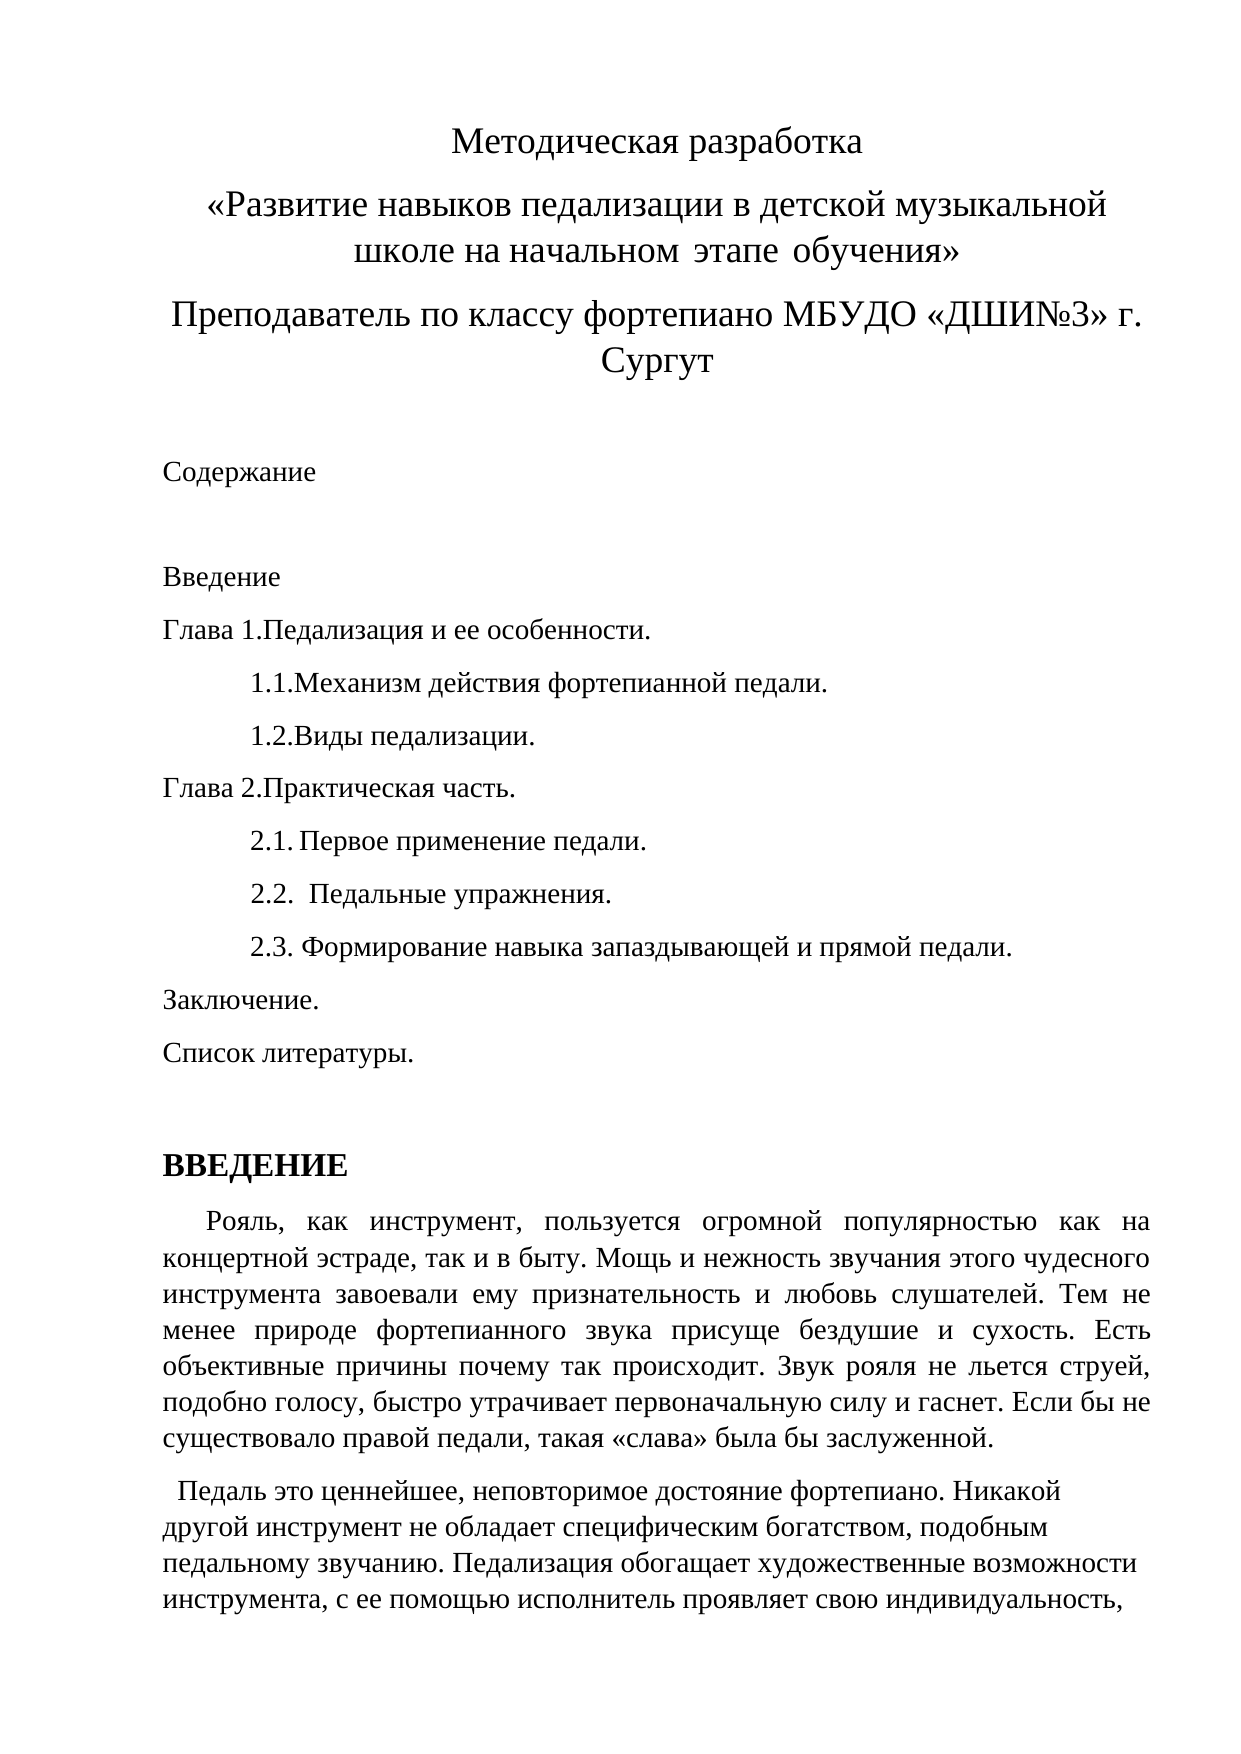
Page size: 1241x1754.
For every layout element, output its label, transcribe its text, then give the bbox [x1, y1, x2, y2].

text Содержание [162, 454, 1152, 487]
text Заключение. [162, 982, 1152, 1015]
text Методическая разработка [162, 118, 1152, 161]
text Преподаватель по классу фортепиано МБУДО «ДШИ№3» г. Сургут [162, 291, 1152, 381]
text Рояль, как инструмент, пользуется огромной популярностью как на концертной эстраде, так и в быту. Мощь и нежность звучания этого чудесного инструмента завоевали ему признательность и любовь слушателей. Тем не менее природе фортепианного звука присуще бездушие и сухость. Есть объективные причины почему так происходит. Звук рояля не льется струей, подобно голосу, быстро утрачивает первоначальную силу и гаснет. Если бы не существовало правой педали, такая «слава» была бы заслуженной. [162, 1203, 1152, 1454]
text Глава 2.Практическая часть. [162, 771, 1152, 804]
text 1.1.Механизм действия фортепианной педали. [162, 665, 1152, 698]
text Список литературы. [162, 1035, 1152, 1068]
text 2.2. Педальные упражнения. [162, 876, 1152, 910]
text «Развитие навыков педализации в детской музыкальной школе на начальном этапе обучения» [162, 181, 1152, 271]
text 2.1. Первое применение педали. [162, 823, 1152, 857]
text Введение [162, 559, 1152, 593]
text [162, 1473, 1152, 1615]
text 2.3. Формирование навыка запаздывающей и прямой педали. [162, 929, 1152, 963]
text 1.2.Виды педализации. [162, 718, 1152, 751]
text Глава 1.Педализация и ее особенности. [162, 612, 1152, 646]
text ВВЕДЕНИЕ [162, 1146, 1152, 1184]
